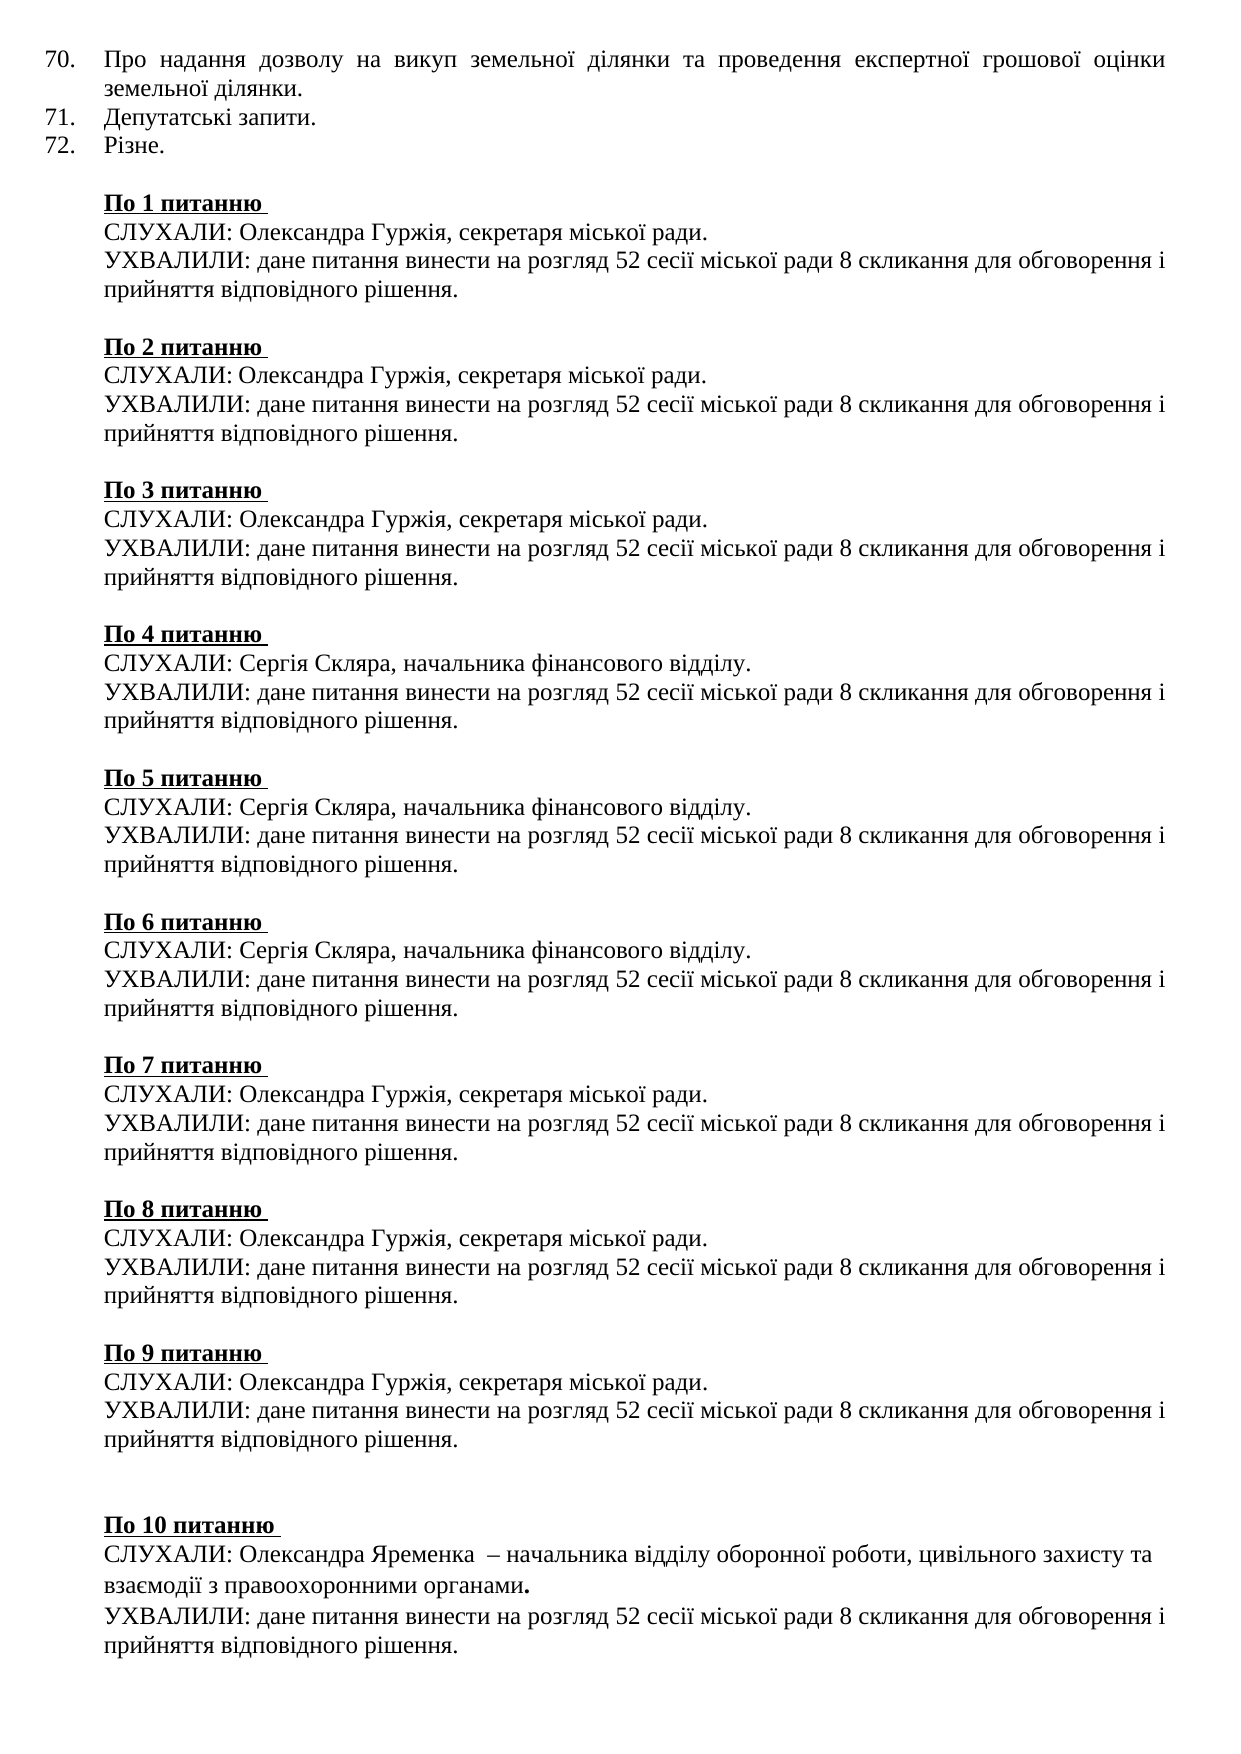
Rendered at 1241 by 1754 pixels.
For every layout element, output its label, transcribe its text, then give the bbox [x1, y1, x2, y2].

text По 8 питанню [103, 1194, 1167, 1223]
text УХВАЛИЛИ: дане питання винести на розгляд 52 сесії міської ради 8 скликання для обговорення і прийняття відповідного рішення. [103, 1396, 1167, 1453]
text УХВАЛИЛИ: дане питання винести на розгляд 52 сесії міської ради 8 скликання для обговорення і прийняття відповідного рішення. [103, 821, 1167, 878]
text УХВАЛИЛИ: дане питання винести на розгляд 52 сесії міської ради 8 скликання для обговорення і прийняття відповідного рішення. [103, 964, 1167, 1022]
text По 9 питанню [103, 1338, 1167, 1367]
text УХВАЛИЛИ: дане питання винести на розгляд 52 сесії міської ради 8 скликання для обговорення і прийняття відповідного рішення. [103, 677, 1167, 734]
text СЛУХАЛИ: Олександра Гуржія, секретаря міської ради. [103, 1223, 1167, 1252]
text УХВАЛИЛИ: дане питання винести на розгляд 52 сесії міської ради 8 скликання для обговорення і прийняття відповідного рішення. [103, 246, 1167, 303]
text СЛУХАЛИ: Олександра Гуржія, секретаря міської ради. [103, 1367, 1167, 1396]
list Про надання дозволу на викуп земельної ділянки та проведення експертної грошової оцінки земельної ділянки. [44, 44, 1167, 102]
list Депутатські запити. [44, 102, 1167, 131]
text По 10 питанню [103, 1511, 1167, 1539]
text По 3 питанню [103, 476, 1167, 504]
text СЛУХАЛИ: Олександра Гуржія, секретаря міської ради. [103, 1079, 1167, 1108]
text По 5 питанню [103, 763, 1167, 792]
text СЛУХАЛИ: Сергія Скляра, начальника фінансового відділу. [103, 792, 1167, 821]
text СЛУХАЛИ: Олександра Гуржія, секретаря міської ради. [103, 504, 1167, 533]
text СЛУХАЛИ: Сергія Скляра, начальника фінансового відділу. [103, 936, 1167, 964]
text По 6 питанню [103, 907, 1167, 936]
text По 2 питанню [103, 332, 1167, 361]
text По 7 питанню [103, 1051, 1167, 1079]
text СЛУХАЛИ: Олександра Гуржія, секретаря міської ради. [103, 361, 1167, 389]
text СЛУХАЛИ: Сергія Скляра, начальника фінансового відділу. [103, 648, 1167, 677]
text СЛУХАЛИ: Олександра Гуржія, секретаря міської ради. [103, 217, 1167, 246]
text УХВАЛИЛИ: дане питання винести на розгляд 52 сесії міської ради 8 скликання для обговорення і прийняття відповідного рішення. [103, 1108, 1167, 1166]
text СЛУХАЛИ: Олександра Яременка – начальника відділу оборонної роботи, цивільного захисту та взаємодії з правоохоронними органами. [103, 1539, 1167, 1599]
list Різне. [44, 131, 1167, 159]
text По 4 питанню [103, 619, 1167, 648]
text По 1 питанню [103, 188, 1167, 217]
text УХВАЛИЛИ: дане питання винести на розгляд 52 сесії міської ради 8 скликання для обговорення і прийняття відповідного рішення. [103, 389, 1167, 447]
text УХВАЛИЛИ: дане питання винести на розгляд 52 сесії міської ради 8 скликання для обговорення і прийняття відповідного рішення. [103, 533, 1167, 591]
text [103, 1601, 1167, 1659]
text УХВАЛИЛИ: дане питання винести на розгляд 52 сесії міської ради 8 скликання для обговорення і прийняття відповідного рішення. [103, 1252, 1167, 1309]
